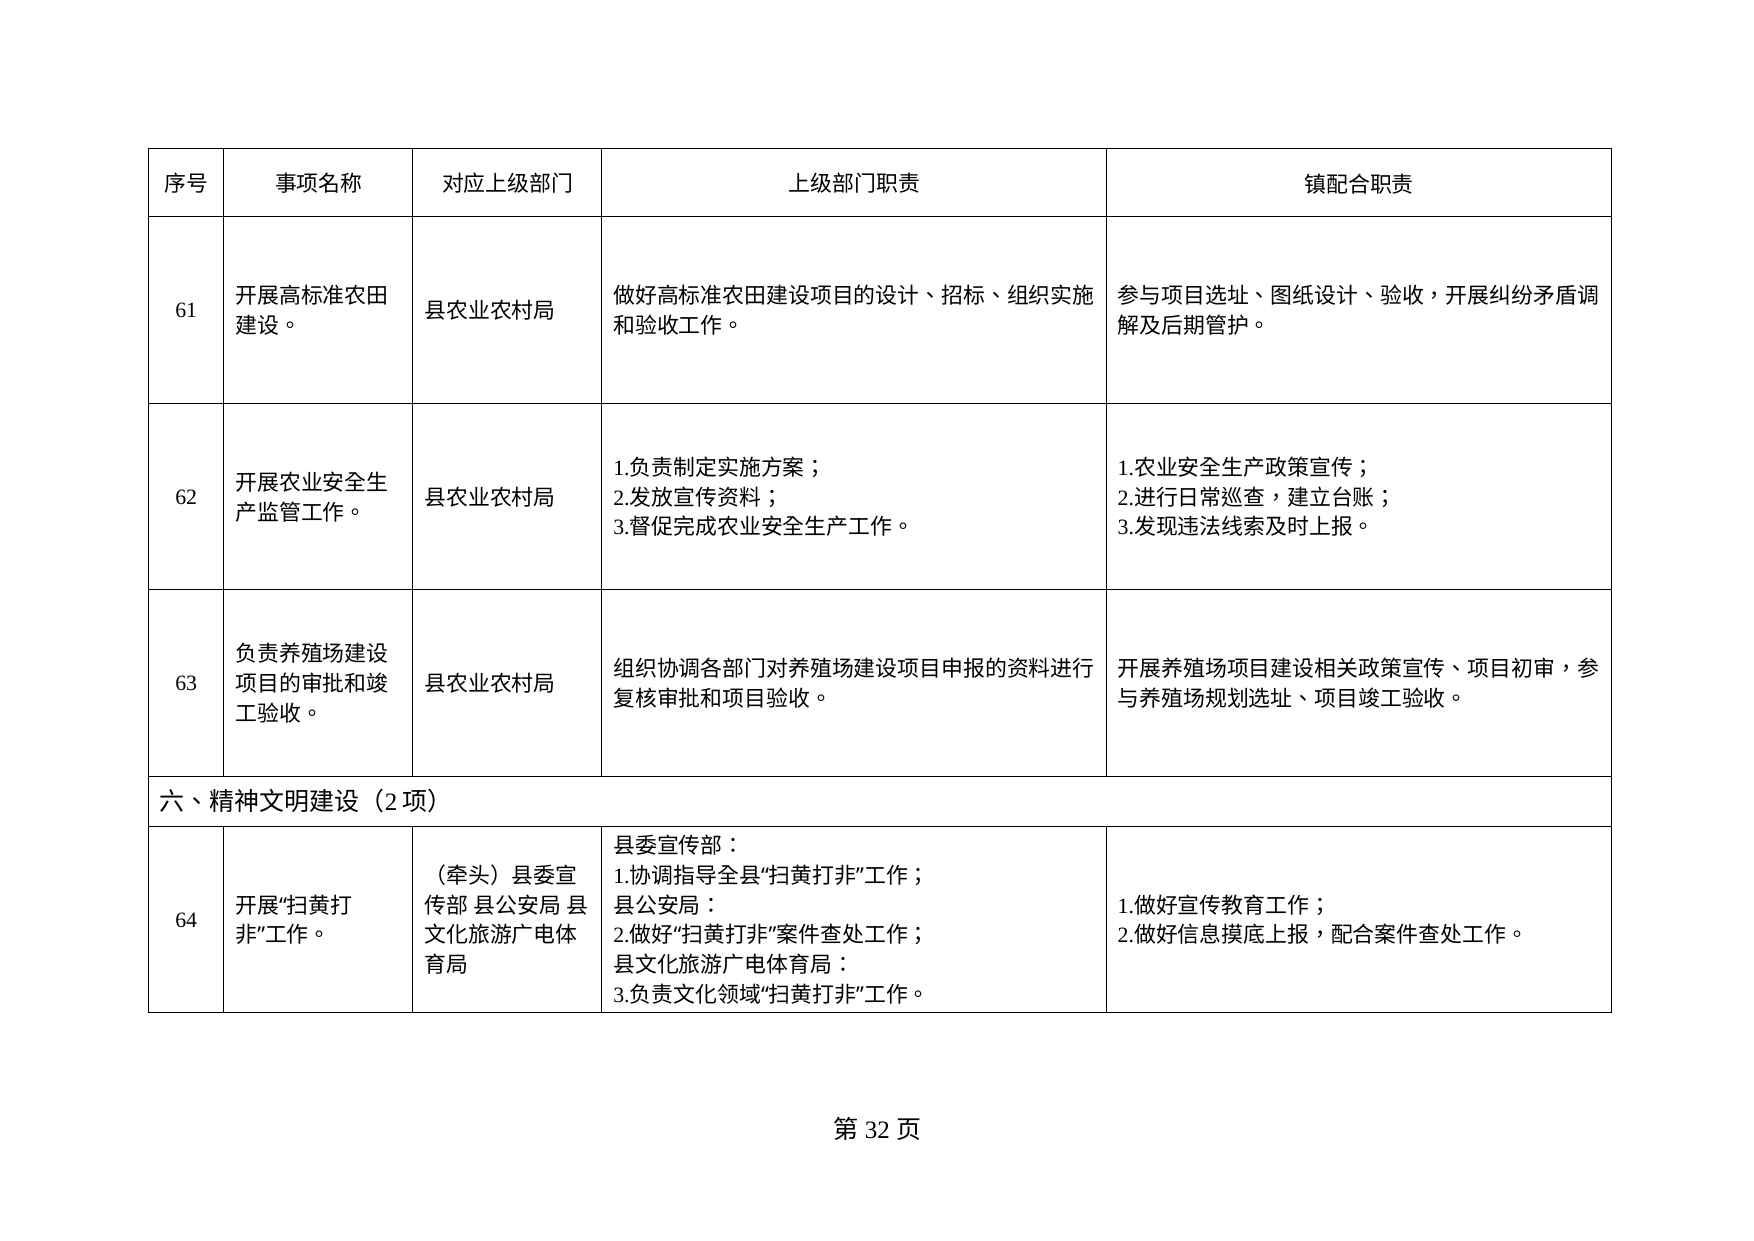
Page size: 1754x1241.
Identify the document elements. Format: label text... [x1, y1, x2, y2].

table_cell 县委宣传部： 1.协调指导全县“扫黄打非”工作； 县公安局： 2.做好“扫黄打非”案件查处工作； 县文化旅游广电体育局： 3.负责文化领域“扫黄打非”工作。 [602, 827, 1106, 1012]
table_cell （牵头）县委宣传部 县公安局 县文化旅游广电体育局 [413, 827, 601, 1012]
table_cell 组织协调各部门对养殖场建设项目申报的资料进行复核审批和项目验收。 [602, 590, 1106, 776]
table_cell 县农业农村局 [413, 404, 601, 589]
table_header 上级部门职责 [602, 149, 1106, 216]
table_cell 县农业农村局 [413, 590, 601, 776]
table_cell 负责养殖场建设项目的审批和竣工验收。 [224, 590, 412, 776]
table_cell 开展农业安全生产监管工作。 [224, 404, 412, 589]
table_header 镇配合职责 [1107, 149, 1611, 216]
table_cell 开展“扫黄打非”工作。 [224, 827, 412, 1012]
table_cell 六、精神文明建设（2项） [149, 777, 1611, 826]
table_cell 1.做好宣传教育工作； 2.做好信息摸底上报，配合案件查处工作。 [1107, 827, 1611, 1012]
table_cell 61 [149, 217, 223, 403]
table_cell 开展高标准农田建设。 [224, 217, 412, 403]
table_cell 62 [149, 404, 223, 589]
table_cell 64 [149, 827, 223, 1012]
table_cell 参与项目选址、图纸设计、验收，开展纠纷矛盾调解及后期管护。 [1107, 217, 1611, 403]
table_header 对应上级部门 [413, 149, 601, 216]
table_cell 县农业农村局 [413, 217, 601, 403]
table_cell 1.负责制定实施方案； 2.发放宣传资料； 3.督促完成农业安全生产工作。 [602, 404, 1106, 589]
table_header 事项名称 [224, 149, 412, 216]
table_header 序号 [149, 149, 223, 216]
table_cell 63 [149, 590, 223, 776]
table_cell 做好高标准农田建设项目的设计、招标、组织实施和验收工作。 [602, 217, 1106, 403]
table_cell 开展养殖场项目建设相关政策宣传、项目初审，参与养殖场规划选址、项目竣工验收。 [1107, 590, 1611, 776]
table_cell 1.农业安全生产政策宣传； 2.进行日常巡查，建立台账； 3.发现违法线索及时上报。 [1107, 404, 1611, 589]
